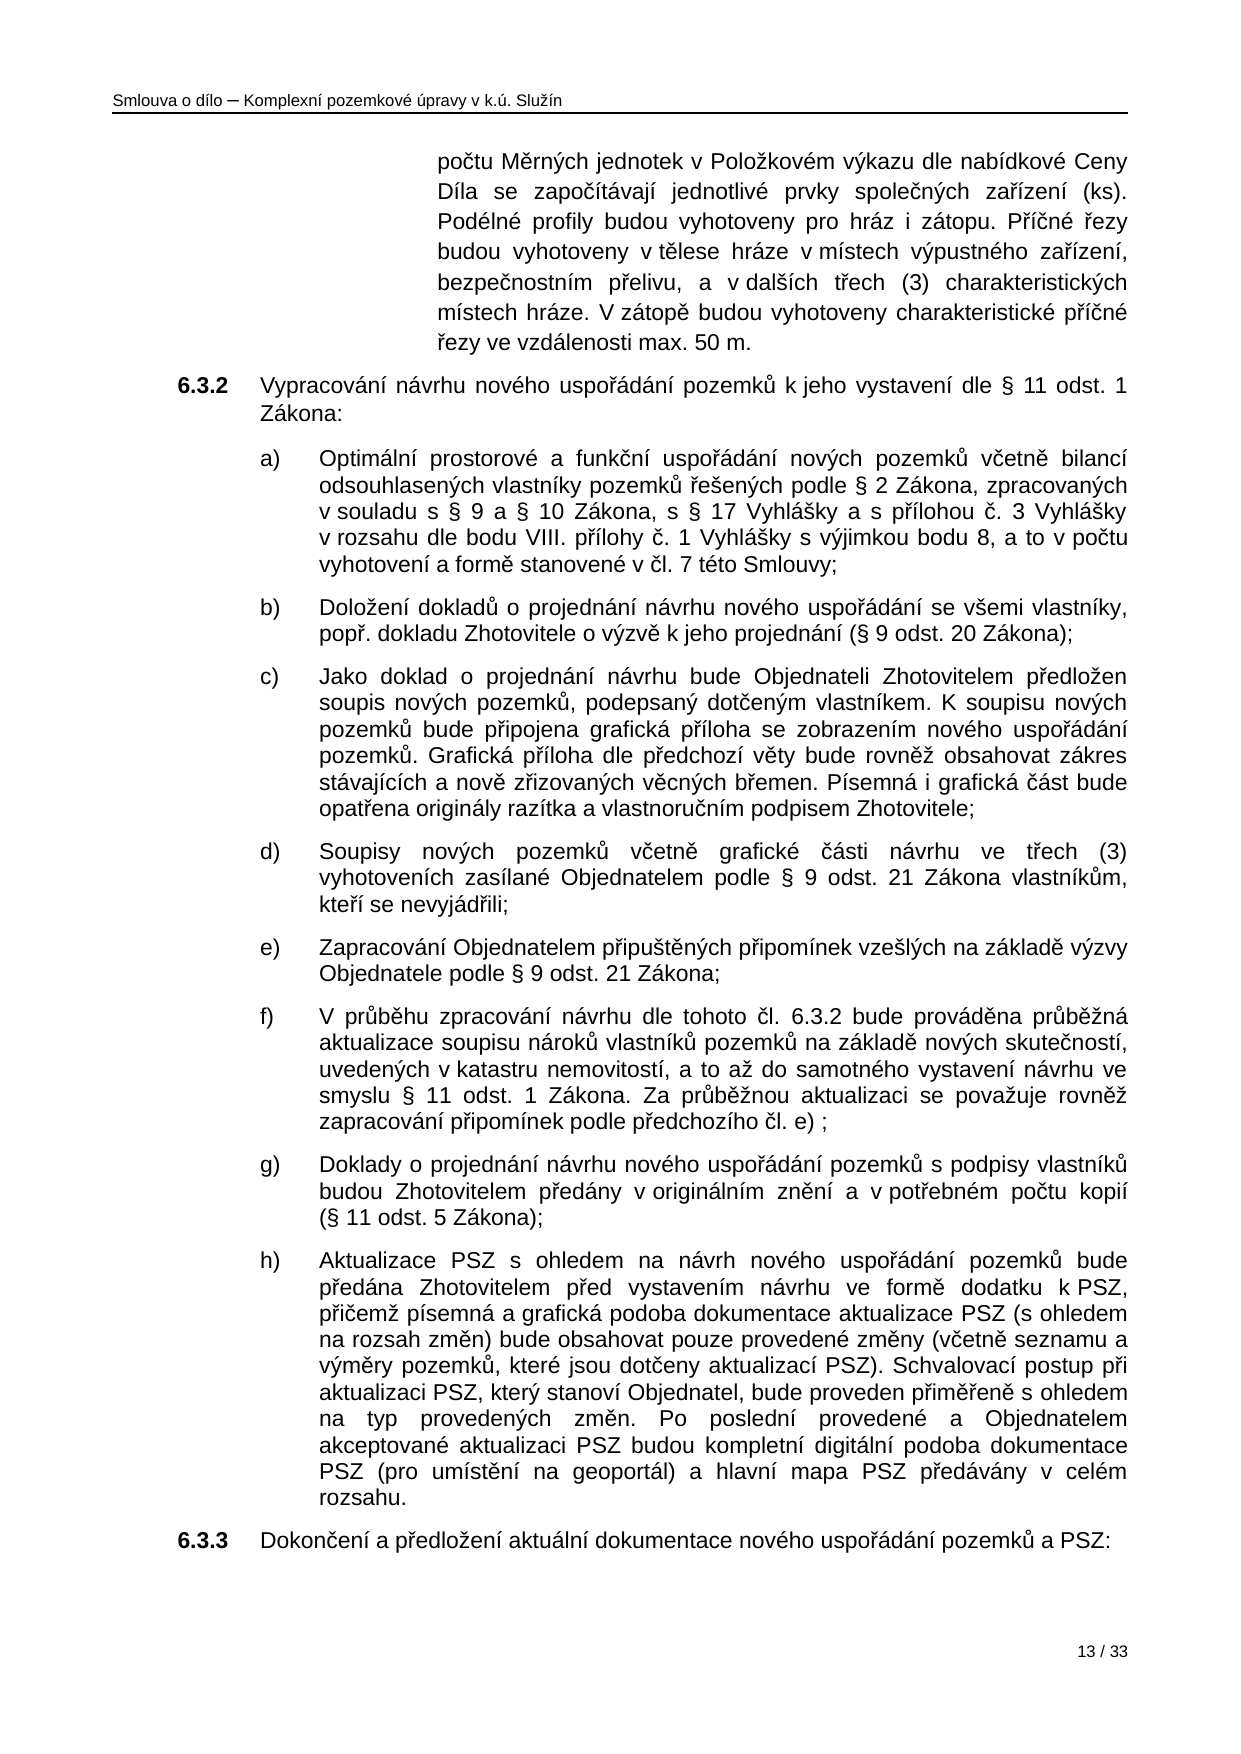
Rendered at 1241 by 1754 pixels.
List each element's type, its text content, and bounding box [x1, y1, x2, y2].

list Doložení dokladů o projednání návrhu nového uspořádání se všemi vlastníky, popř. dokladu Zhotovitele o výzvě k jeho projednání (§ 9 odst. 20 Zákona); [260, 594, 1128, 646]
list Soupisy nových pozemků včetně grafické části návrhu ve třech (3) vyhotoveních zasílané Objednatelem podle § 9 odst. 21 Zákona vlastníkům, kteří se nevyjádřili; [260, 838, 1128, 917]
list Aktualizace PSZ s ohledem na návrh nového uspořádání pozemků bude předána Zhotovitelem před vystavením návrhu ve formě dodatku k PSZ, přičemž písemná a grafická podoba dokumentace aktualizace PSZ (s ohledem na rozsah změn) bude obsahovat pouze provedené změny (včetně seznamu a výměry pozemků, které jsou dotčeny aktualizací PSZ). Schvalovací postup při aktualizaci PSZ, který stanoví Objednatel, bude proveden přiměřeně s ohledem na typ provedených změn. Po poslední provedené a Objednatelem akceptované aktualizaci PSZ budou kompletní digitální podoba dokumentace PSZ (pro umístění na geoportál) a hlavní mapa PSZ předávány v celém rozsahu. [260, 1247, 1128, 1511]
list Zapracování Objednatelem připuštěných připomínek vzešlých na základě výzvy Objednatele podle § 9 odst. 21 Zákona; [260, 933, 1128, 986]
text Dokončení a předložení aktuální dokumentace nového uspořádání pozemků a PSZ: [177, 1527, 1128, 1554]
text Vypracování návrhu nového uspořádání pozemků k jeho vystavení dle § 11 odst. 1 Zákona: [177, 372, 1128, 426]
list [334, 148, 1128, 355]
list Optimální prostorové a funkční uspořádání nových pozemků včetně bilancí odsouhlasených vlastníky pozemků řešených podle § 2 Zákona, zpracovaných v souladu s § 9 a § 10 Zákona, s § 17 Vyhlášky a s přílohou č. 3 Vyhlášky v rozsahu dle bodu VIII. přílohy č. 1 Vyhlášky s výjimkou bodu 8, a to v počtu vyhotovení a formě stanovené v čl. 7 této Smlouvy; [260, 445, 1128, 577]
list Jako doklad o projednání návrhu bude Objednateli Zhotovitelem předložen soupis nových pozemků, podepsaný dotčeným vlastníkem. K soupisu nových pozemků bude připojena grafická příloha se zobrazením nového uspořádání pozemků. Grafická příloha dle předchozí věty bude rovněž obsahovat zákres stávajících a nově zřizovaných věcných břemen. Písemná i grafická část bude opatřena originály razítka a vlastnoručním podpisem Zhotovitele; [260, 663, 1128, 821]
list V průběhu zpracování návrhu dle tohoto čl. 6.3.2 bude prováděna průběžná aktualizace soupisu nároků vlastníků pozemků na základě nových skutečností, uvedených v katastru nemovitostí, a to až do samotného vystavení návrhu ve smyslu § 11 odst. 1 Zákona. Za průběžnou aktualizaci se považuje rovněž zapracování připomínek podle předchozího čl. e) ; [260, 1003, 1128, 1135]
list Doklady o projednání návrhu nového uspořádání pozemků s podpisy vlastníků budou Zhotovitelem předány v originálním znění a v potřebném počtu kopií (§ 11 odst. 5 Zákona); [260, 1151, 1128, 1230]
